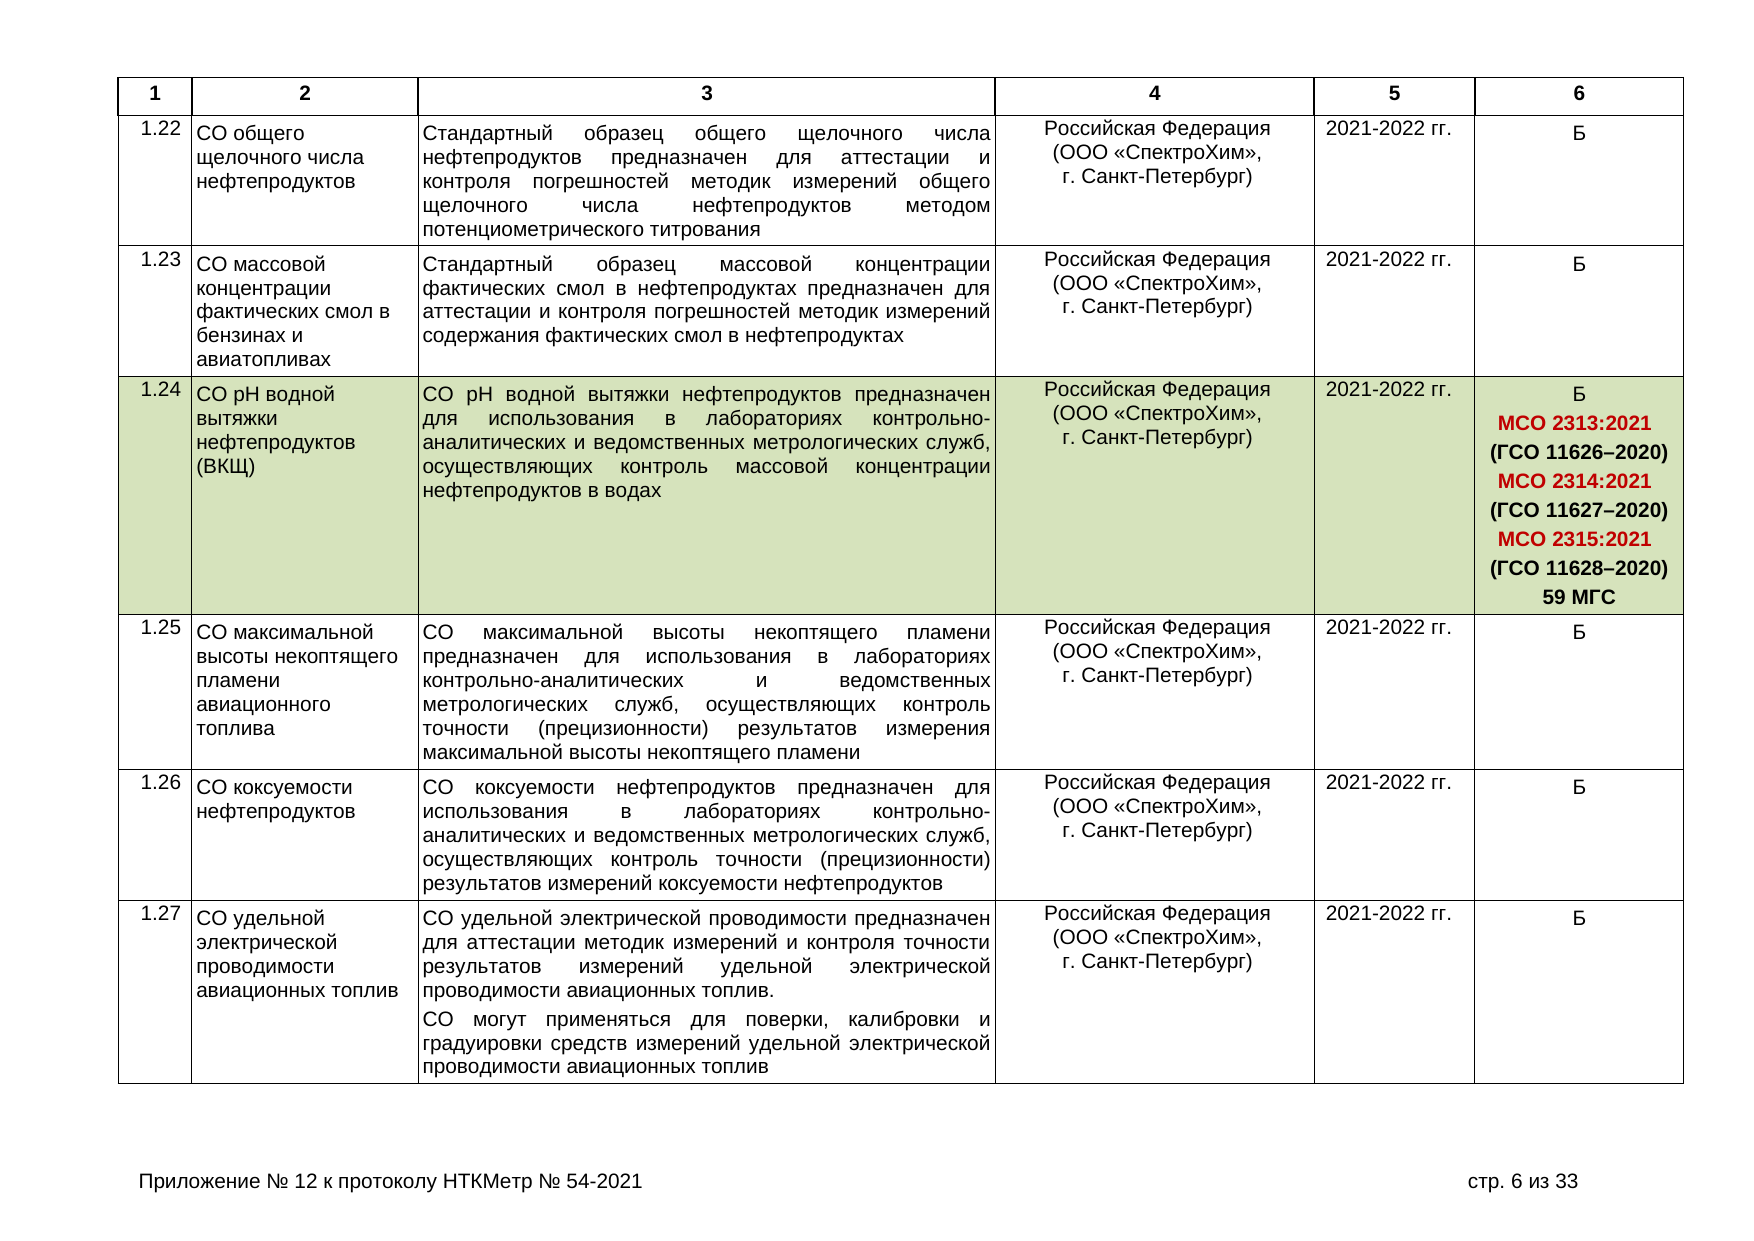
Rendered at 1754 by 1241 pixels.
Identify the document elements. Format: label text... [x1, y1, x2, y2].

table_cell Б [1475, 615, 1683, 769]
table_cell Российская Федерация (ООО «СпектроХим», г. Санкт-Петербург) [996, 770, 1314, 899]
table_header 6 [1476, 78, 1683, 114]
table_cell Российская Федерация (ООО «СпектроХим», г. Санкт-Петербург) [996, 246, 1314, 376]
table_cell 1.26 [119, 770, 191, 899]
table_cell СО коксуемости нефтепродуктов [192, 770, 418, 899]
table_cell Российская Федерация (ООО «СпектроХим», г. Санкт-Петербург) [996, 615, 1314, 769]
table_cell Российская Федерация (ООО «СпектроХим», г. Санкт-Петербург) [996, 377, 1314, 614]
table_cell 1.25 [119, 615, 191, 769]
table_cell СО рН водной вытяжки нефтепродуктов предназначен для использования в лабораториях контрольно-аналитических и ведомственных метрологических служб, осуществляющих контроль массовой концентрации нефтепродуктов в водах [419, 377, 995, 614]
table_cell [996, 901, 1314, 1083]
table_header 4 [996, 78, 1313, 114]
table_cell СО удельной электрической проводимости авиационных топлив [192, 901, 418, 1083]
table_cell 2021-2022 гг. [1315, 901, 1474, 1083]
table_cell Б [1475, 246, 1683, 376]
table_cell 2021-2022 гг. [1315, 770, 1474, 899]
table_cell СО коксуемости нефтепродуктов предназначен для использования в лабораториях контрольно-аналитических и ведомственных метрологических служб, осуществляющих контроль точности (прецизионности) результатов измерений коксуемости нефтепродуктов [419, 770, 995, 899]
table_cell СО максимальной высоты некоптящего пламени предназначен для использования в лабораториях контрольно-аналитических и ведомственных метрологических служб, осуществляющих контроль точности (прецизионности) результатов измерения максимальной высоты некоптящего пламени [419, 615, 995, 769]
table_cell СО массовой концентрации фактических смол в бензинах и авиатопливах [192, 246, 418, 376]
table_cell 1.22 [119, 116, 191, 245]
table_cell 2021-2022 гг. [1315, 116, 1474, 245]
table_cell 1.23 [119, 246, 191, 376]
table_header 2 [193, 78, 417, 114]
table_cell СО удельной электрической проводимости предназначен для аттестации методик измерений и контроля точности результатов измерений удельной электрической проводимости авиационных топлив. СО могут применяться для поверки, калибровки и градуировки средств измерений удельной электрической проводимости авиационных топлив [419, 901, 995, 1083]
table_cell СО рН водной вытяжки нефтепродуктов (ВКЩ) [192, 377, 418, 614]
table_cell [996, 116, 1314, 245]
table_cell 2021-2022 гг. [1315, 246, 1474, 376]
table_cell СО максимальной высоты некоптящего пламени авиационного топлива [192, 615, 418, 769]
table_cell Б МСО 2313:2021 (ГСО 11626–2020) МСО 2314:2021 (ГСО 11627–2020) МСО 2315:2021 (ГСО 11628–2020) 59 МГС [1475, 377, 1683, 614]
table_cell 1.27 [119, 901, 191, 1083]
table_cell Стандартный образец массовой концентрации фактических смол в нефтепродуктах предназначен для аттестации и контроля погрешностей методик измерений содержания фактических смол в нефтепродуктах [419, 246, 995, 376]
table_cell Б [1475, 901, 1683, 1083]
table_header 5 [1315, 78, 1474, 114]
table_cell 2021-2022 гг. [1315, 615, 1474, 769]
table_cell Б [1475, 116, 1683, 245]
table_cell СО общего щелочного числа нефтепродуктов [192, 116, 418, 245]
table_cell 1.24 [119, 377, 191, 614]
table_header 1 [119, 78, 191, 114]
table_header 3 [419, 78, 994, 114]
table_cell 2021-2022 гг. [1315, 377, 1474, 614]
table_cell Стандартный образец общего щелочного числа нефтепродуктов предназначен для аттестации и контроля погрешностей методик измерений общего щелочного числа нефтепродуктов методом потенциометрического титрования [419, 116, 995, 245]
table_cell Б [1475, 770, 1683, 899]
